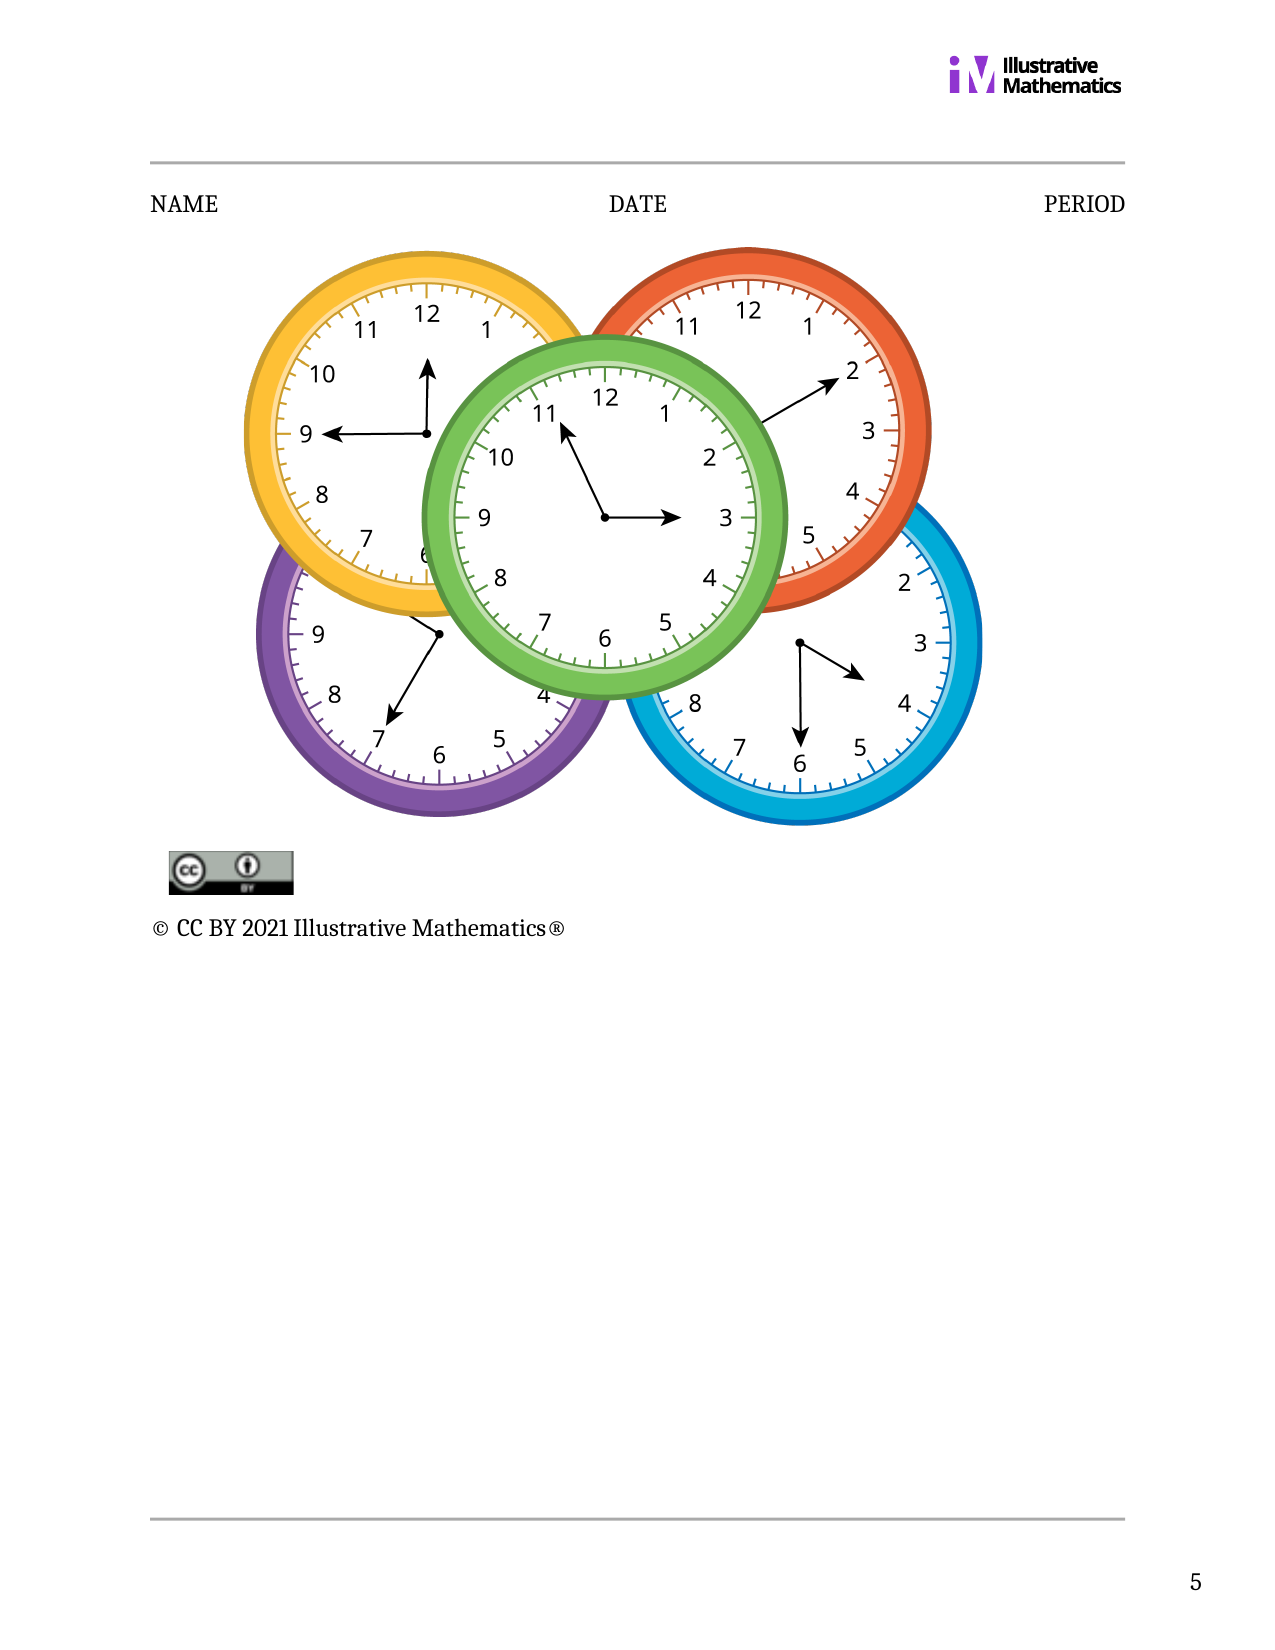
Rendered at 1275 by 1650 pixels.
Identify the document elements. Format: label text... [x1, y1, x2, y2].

picture [168, 851, 294, 895]
picture [243, 247, 983, 826]
text © CC BY 2021 Illustrative Mathematics® [150, 913, 1125, 942]
picture [949, 55, 1121, 93]
